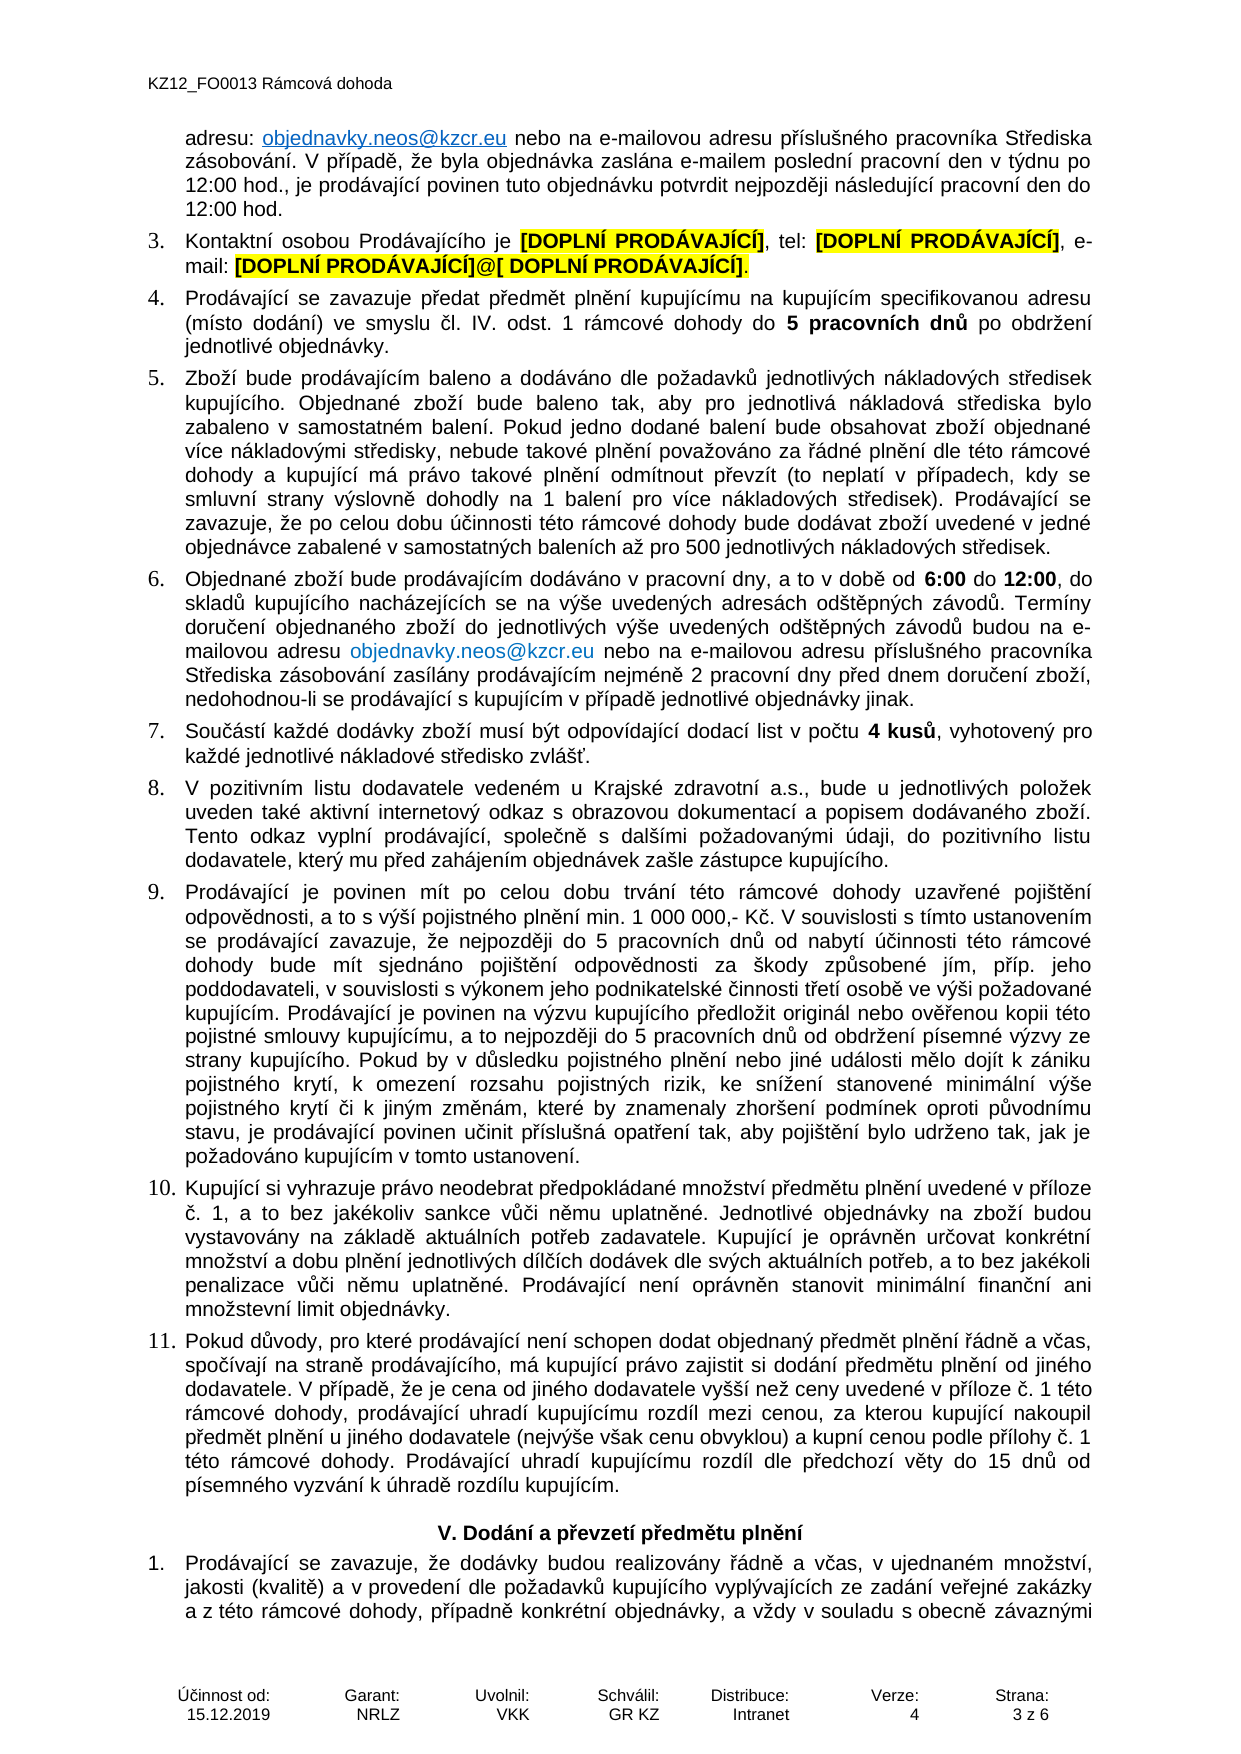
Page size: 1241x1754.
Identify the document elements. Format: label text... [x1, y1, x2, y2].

list Kupující si vyhrazuje právo neodebrat předpokládané množství předmětu plnění uvedené v příloze č. to bez jakékoliv sankce vůči němu uplatněné. Jednotlivé objednávky na zboží budou vystavovány na základě aktuálních potřeb zadavatele. Kupující je oprávněn určovat konkrétní množství a dobu plnění jednotlivých dílčích dodávek dle svých aktuálních potřeb, a to bez jakékoli penalizace vůči němu uplatněné. Prodávající není oprávněn stanovit minimální finanční ani množstevní limit objednávky. [148, 1174, 1093, 1321]
list V pozitivním listu dodavatele vedeném u Krajské zdravotní a.s., bude u jednotlivých položek uveden také aktivní internetový odkaz s obrazovou dokumentací a popisem dodávaného zboží. Tento odkaz vyplní prodávající, společně s dalšími požadovanými údaji, do pozitivního listu dodavatele, který mu před zahájením objednávek zašle zástupce kupujícího. [148, 774, 1093, 872]
list Objednané zboží bude prodávajícím dodáváno v pracovní dny, a to v době od 6:00 do 12:00, do skladů kupujícího nacházejících se na výše uvedených adresách odštěpných závodů. Termíny doručení objednaného zboží do jednotlivých výše uvedených odštěpných závodů budou na e-mailovou adresu objednavky.neos@kzcr.eu nebo na e-mailovou adresu příslušného pracovníka Střediska zásobování zasílány prodávajícím nejméně 2 pracovní dny před dnem doručení zboží, nedohodnou-li se prodávající s kupujícím v případě jednotlivé objednávky jinak. [148, 565, 1093, 711]
list Kontaktní osobou Prodávajícího je [DOPLNÍ PRODÁVAJÍCÍ], tel: [DOPLNÍ PRODÁVAJÍCÍ], e-mail: [DOPLNÍ PRODÁVAJÍCÍ]@[ DOPLNÍ PRODÁVAJÍCÍ]. [148, 227, 1093, 278]
list Součástí každé dodávky zboží musí být odpovídající dodací list v počtu 4 kusů, vyhotovený pro každé jednotlivé nákladové středisko zvlášť. [148, 717, 1093, 767]
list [148, 1551, 1093, 1623]
list Prodávající se zavazuje předat předmět plnění kupujícímu na kupujícím specifikovanou adresu (místo dodání) ve smyslu čl. IV. odst. 1 rámcové dohody do 5 pracovních dnů po obdržení jednotlivé objednávky. [148, 284, 1093, 358]
list Pokud důvody, pro které prodávající není schopen dodat objednaný předmět plnění řádně a včas, spočívají na straně prodávajícího, má kupující právo zajistit si dodání předmětu plnění od jiného dodavatele. V případě, že je cena od jiného dodavatele vyšší než ceny uvedené v příloze č. 1 této rámcové dohody, prodávající uhradí kupujícímu rozdíl mezi cenou, za kterou kupující nakoupil předmět plnění u jiného dodavatele (nejvýše však cenu obvyklou) a kupní cenou podle přílohy č. 1 této rámcové dohody. Prodávající uhradí kupujícímu rozdíl dle předchozí věty do 15 dnů od písemného vyzvání k úhradě rozdílu kupujícím. [148, 1327, 1093, 1497]
list Prodávající je povinen mít po celou dobu trvání této rámcové dohody uzavřené pojištění odpovědnosti, a to s výší pojistného plnění min. 1 000 000,- Kč. V souvislosti s tímto ustanovením se prodávající zavazuje, že nejpozději do 5 pracovních dnů od nabytí účinnosti této rámcové dohody bude mít sjednáno pojištění odpovědnosti za škody způsobené jím, příp. jeho poddodavateli, v souvislosti s výkonem jeho podnikatelské činnosti třetí osobě ve výši požadované kupujícím. Prodávající je povinen na výzvu kupujícího předložit originál nebo ověřenou kopii této pojistné smlouvy kupujícímu, a to nejpozději do 5 pracovních dnů od obdržení písemné výzvy ze strany kupujícího. Pokud by v důsledku pojistného plnění nebo jiné události mělo dojít k zániku pojistného krytí, k omezení rozsahu pojistných rizik, ke snížení stanovené minimální výše pojistného krytí či k jiným změnám, které by znamenaly zhoršení podmínek oproti původnímu stavu, je prodávající povinen učinit příslušná opatření tak, aby pojištění bylo udrženo tak, jak je požadováno kupujícím v tomto ustanovení. [148, 878, 1093, 1168]
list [148, 125, 1093, 221]
list Zboží bude prodávajícím baleno a dodáváno dle požadavků jednotlivých nákladových středisek kupujícího. Objednané zboží bude baleno tak, aby pro jednotlivá nákladová střediska bylo zabaleno v samostatném balení. Pokud jedno dodané balení bude obsahovat zboží objednané více nákladovými středisky, nebude takové plnění považováno za řádné plnění dle této rámcové dohody a kupující má právo takové plnění odmítnout převzít (to neplatí v případech, kdy se smluvní strany výslovně dohodly na 1 balení pro více nákladových středisek). Prodávající se zavazuje, že po celou dobu účinnosti této rámcové dohody bude dodávat zboží uvedené v jedné objednávce zabalené v samostatných baleních až pro 500 jednotlivých nákladových středisek. [148, 364, 1093, 558]
text V. Dodání a převzetí předmětu plnění [148, 1521, 1093, 1545]
